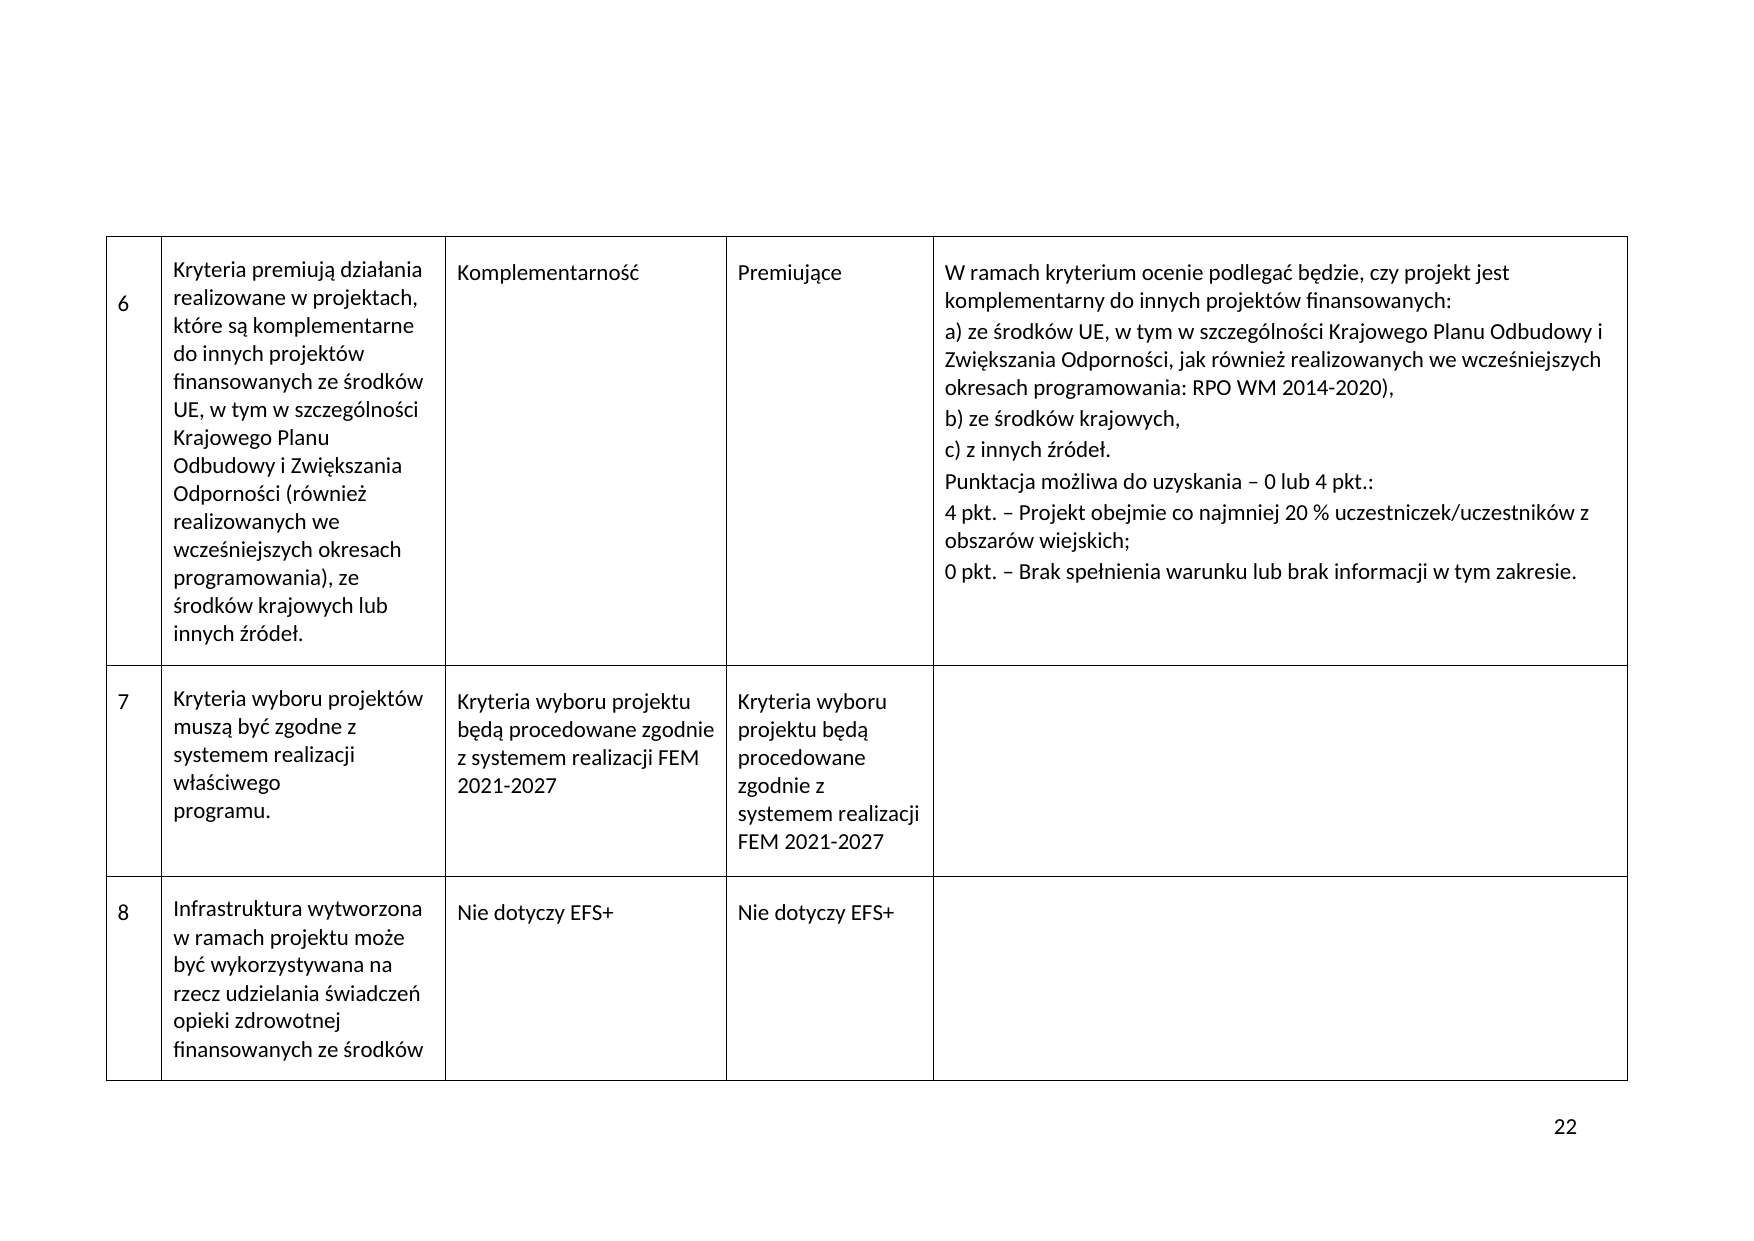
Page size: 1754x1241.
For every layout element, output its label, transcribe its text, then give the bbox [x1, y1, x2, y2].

table_cell 7 [107, 666, 161, 876]
table_cell W ramach kryterium ocenie podlegać będzie, czy projekt jest komplementarny do innych projektów finansowanych: a) ze środków UE, w tym w szczególności Krajowego Planu Odbudowy i Zwiększania Odporności, jak również realizowanych we wcześniejszych okresach programowania: RPO WM 2014-2020), b) ze środków krajowych, c) z innych źródeł. Punktacja możliwa do uzyskania – 0 lub 4 pkt.: 4 pkt. – Projekt obejmie co najmniej 20 % uczestniczek/uczestników z obszarów wiejskich; 0 pkt. – Brak spełnienia warunku lub brak informacji w tym zakresie. [934, 237, 1627, 665]
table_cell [162, 877, 445, 1080]
table_cell Nie dotyczy EFS+ [446, 877, 726, 1080]
table_cell Kryteria wyboru projektu będą procedowane zgodnie z systemem realizacji FEM 2021-2027 [727, 666, 933, 876]
table_cell [934, 666, 1627, 876]
table_cell Kryteria premiują działania realizowane w projektach, które są komplementarne do innych projektów finansowanych ze środków UE, w tym w szczególności Krajowego Planu Odbudowy i Zwiększania Odporności (również realizowanych we wcześniejszych okresach programowania), ze środków krajowych lub innych źródeł. [162, 237, 445, 665]
table_cell Komplementarność [446, 237, 726, 665]
table_cell [934, 877, 1627, 1080]
table_cell Kryteria wyboru projektów muszą być zgodne z systemem realizacji właściwego programu. [162, 666, 445, 876]
table_cell Premiujące [727, 237, 933, 665]
table_cell Kryteria wyboru projektu będą procedowane zgodnie z systemem realizacji FEM 2021-2027 [446, 666, 726, 876]
table_cell 8 [107, 877, 161, 1080]
table_cell 6 [107, 237, 161, 665]
table_cell Nie dotyczy EFS+ [727, 877, 933, 1080]
